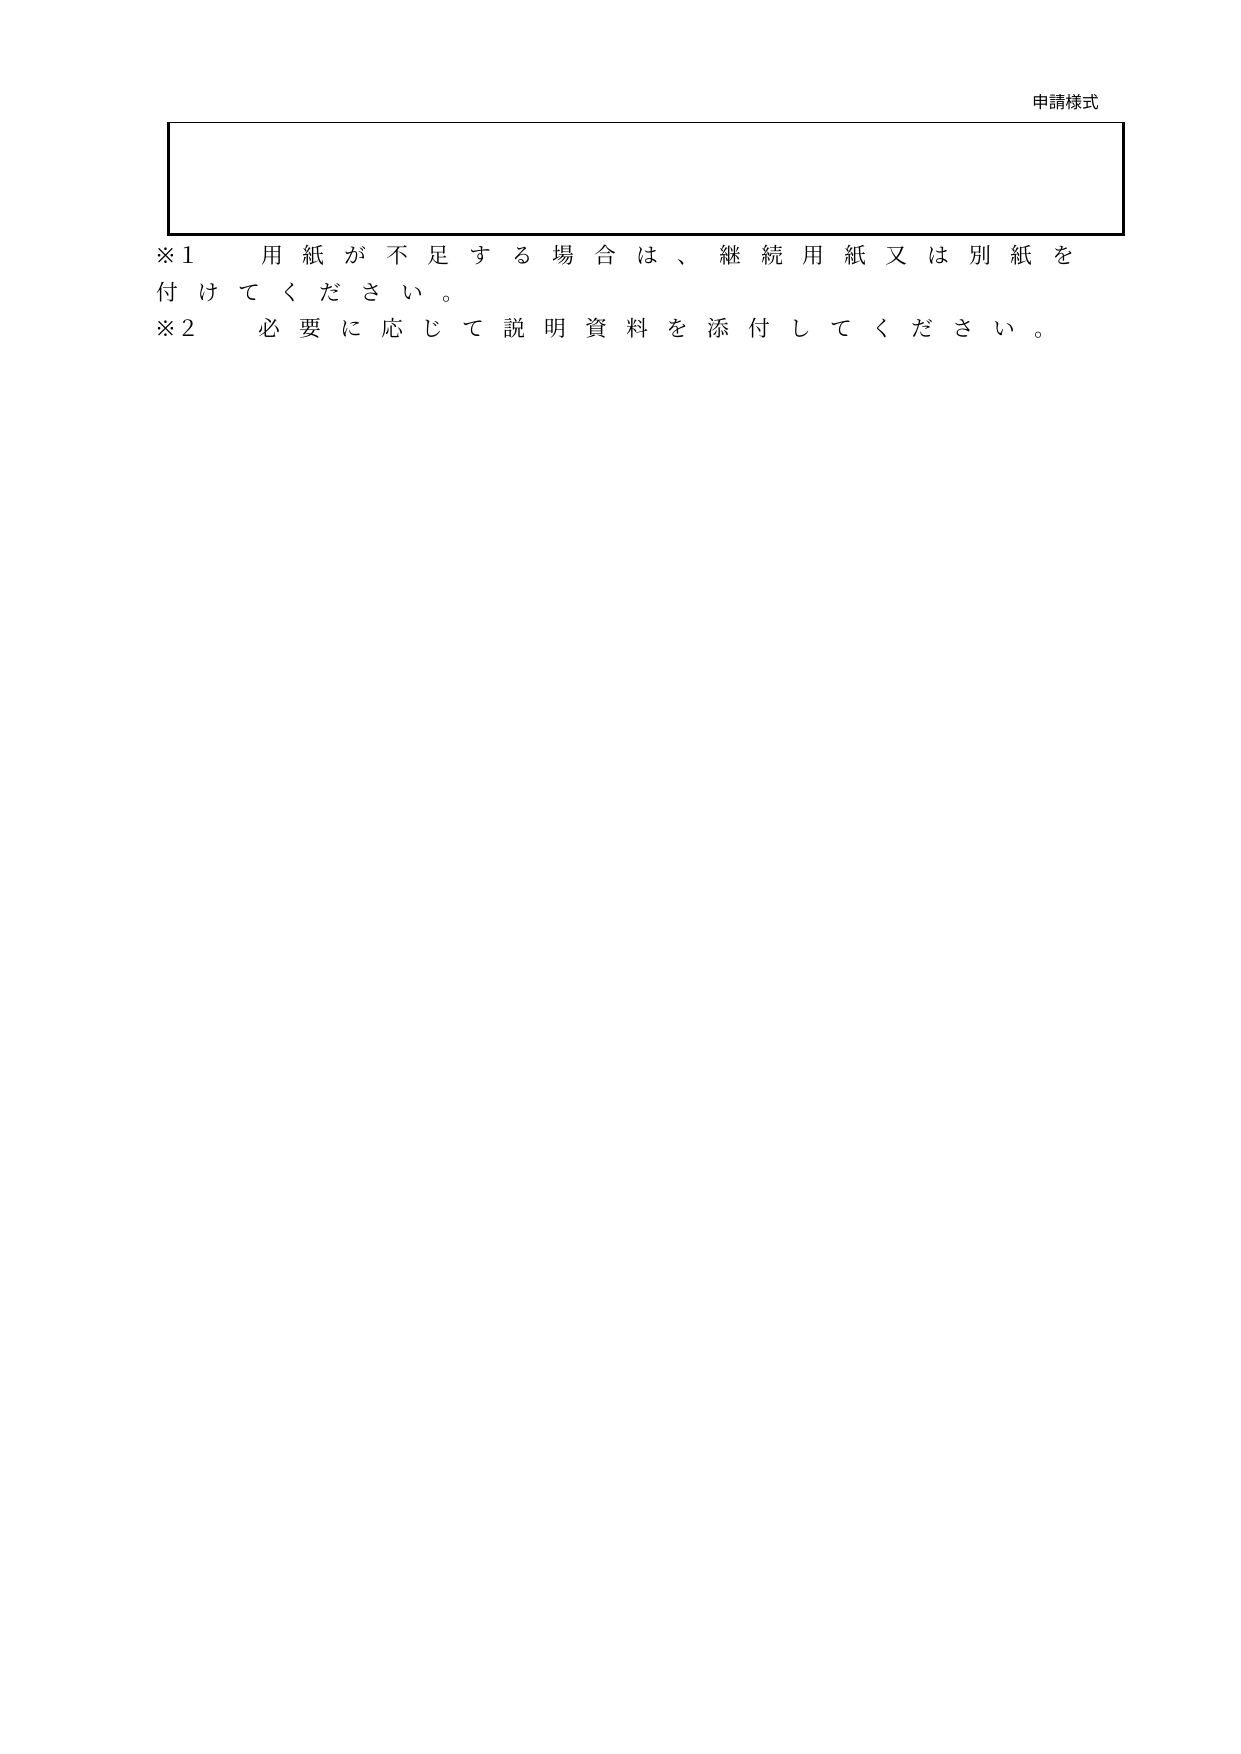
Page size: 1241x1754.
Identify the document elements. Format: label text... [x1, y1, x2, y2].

text ※１ 用紙が不足する場合は、継続用紙又は別紙を付けてください。 [156, 236, 1096, 309]
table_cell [170, 123, 1122, 233]
text ※２ 必要に応じて説明資料を添付してください。 [156, 309, 1096, 345]
